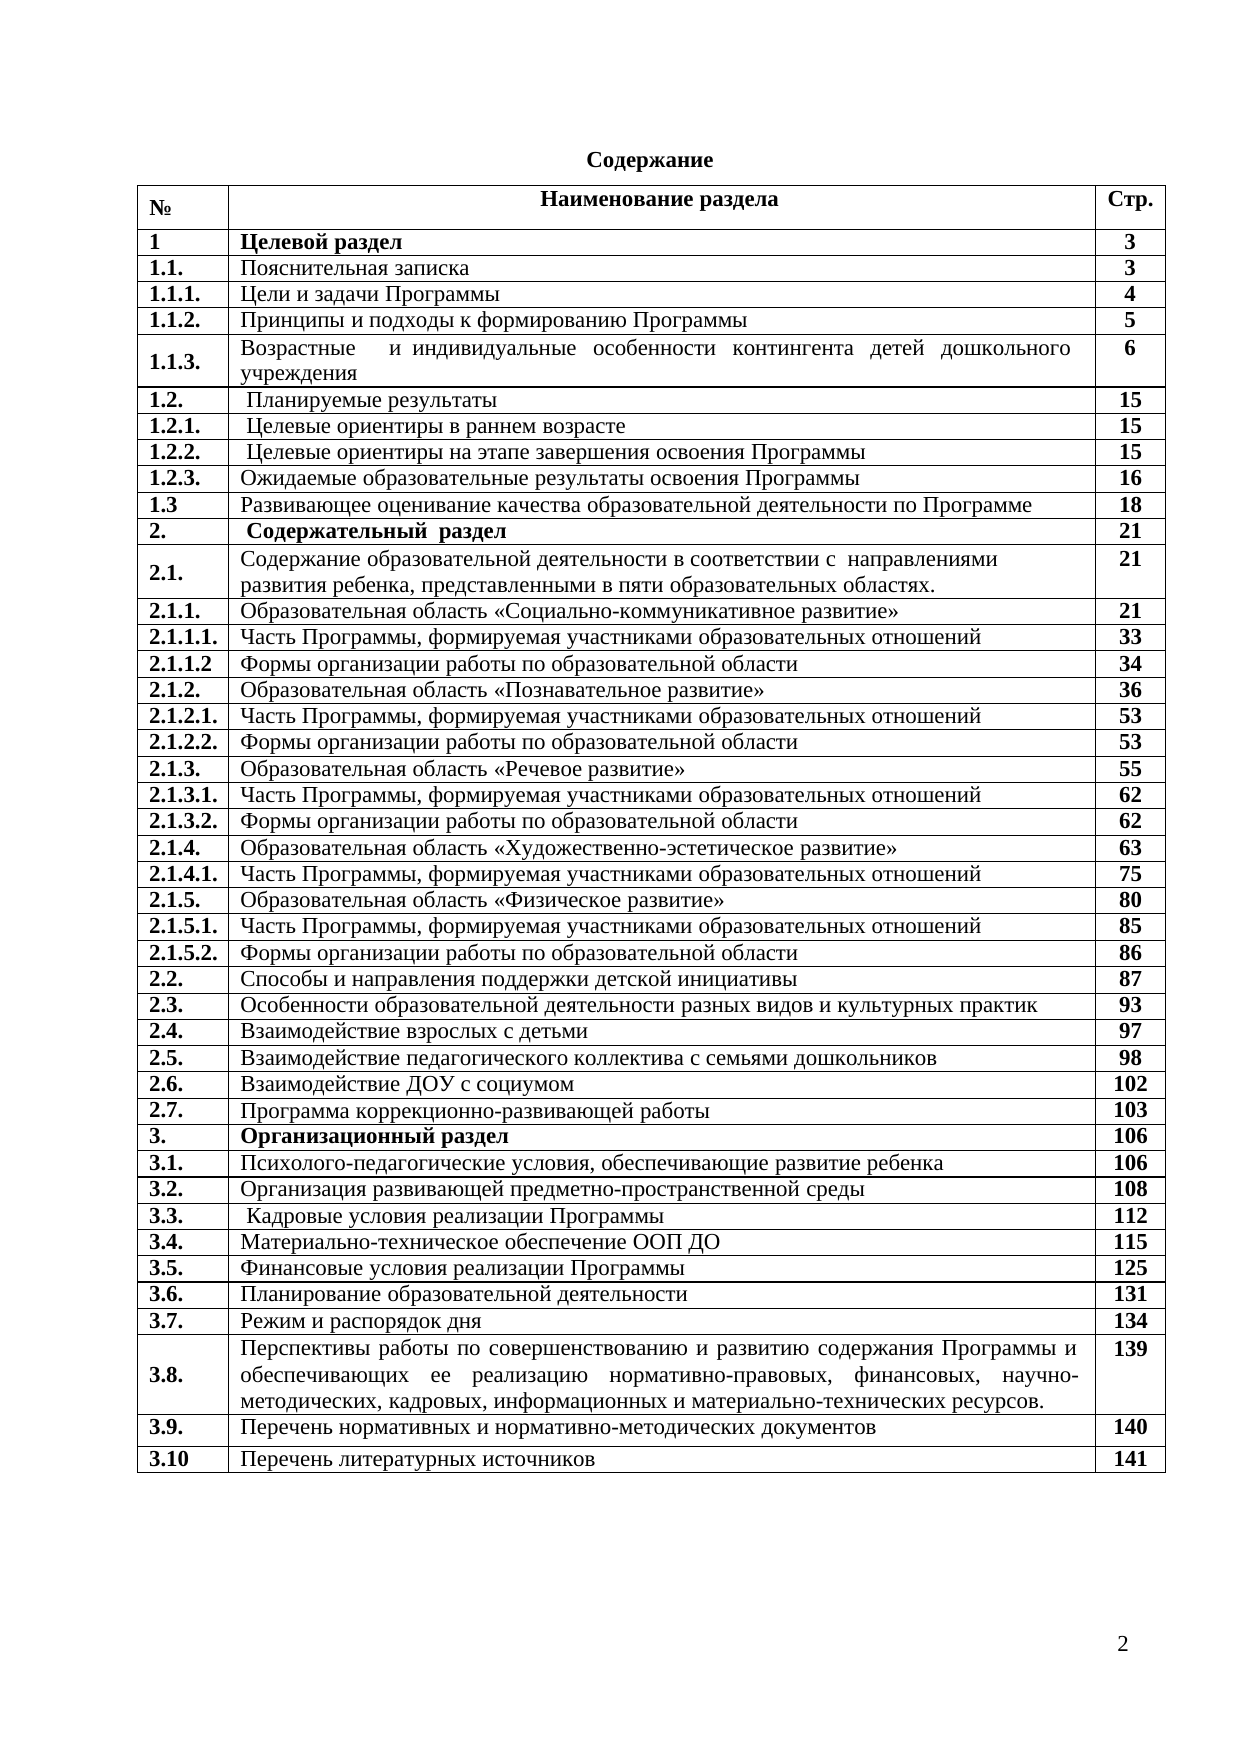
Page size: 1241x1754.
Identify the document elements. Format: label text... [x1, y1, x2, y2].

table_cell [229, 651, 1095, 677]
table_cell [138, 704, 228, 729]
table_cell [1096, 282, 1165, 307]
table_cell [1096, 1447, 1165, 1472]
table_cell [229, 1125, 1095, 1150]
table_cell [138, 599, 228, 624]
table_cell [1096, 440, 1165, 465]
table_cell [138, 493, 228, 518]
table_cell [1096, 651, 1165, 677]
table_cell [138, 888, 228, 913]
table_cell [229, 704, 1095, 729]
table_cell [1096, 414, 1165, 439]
text Содержание [220, 146, 1079, 172]
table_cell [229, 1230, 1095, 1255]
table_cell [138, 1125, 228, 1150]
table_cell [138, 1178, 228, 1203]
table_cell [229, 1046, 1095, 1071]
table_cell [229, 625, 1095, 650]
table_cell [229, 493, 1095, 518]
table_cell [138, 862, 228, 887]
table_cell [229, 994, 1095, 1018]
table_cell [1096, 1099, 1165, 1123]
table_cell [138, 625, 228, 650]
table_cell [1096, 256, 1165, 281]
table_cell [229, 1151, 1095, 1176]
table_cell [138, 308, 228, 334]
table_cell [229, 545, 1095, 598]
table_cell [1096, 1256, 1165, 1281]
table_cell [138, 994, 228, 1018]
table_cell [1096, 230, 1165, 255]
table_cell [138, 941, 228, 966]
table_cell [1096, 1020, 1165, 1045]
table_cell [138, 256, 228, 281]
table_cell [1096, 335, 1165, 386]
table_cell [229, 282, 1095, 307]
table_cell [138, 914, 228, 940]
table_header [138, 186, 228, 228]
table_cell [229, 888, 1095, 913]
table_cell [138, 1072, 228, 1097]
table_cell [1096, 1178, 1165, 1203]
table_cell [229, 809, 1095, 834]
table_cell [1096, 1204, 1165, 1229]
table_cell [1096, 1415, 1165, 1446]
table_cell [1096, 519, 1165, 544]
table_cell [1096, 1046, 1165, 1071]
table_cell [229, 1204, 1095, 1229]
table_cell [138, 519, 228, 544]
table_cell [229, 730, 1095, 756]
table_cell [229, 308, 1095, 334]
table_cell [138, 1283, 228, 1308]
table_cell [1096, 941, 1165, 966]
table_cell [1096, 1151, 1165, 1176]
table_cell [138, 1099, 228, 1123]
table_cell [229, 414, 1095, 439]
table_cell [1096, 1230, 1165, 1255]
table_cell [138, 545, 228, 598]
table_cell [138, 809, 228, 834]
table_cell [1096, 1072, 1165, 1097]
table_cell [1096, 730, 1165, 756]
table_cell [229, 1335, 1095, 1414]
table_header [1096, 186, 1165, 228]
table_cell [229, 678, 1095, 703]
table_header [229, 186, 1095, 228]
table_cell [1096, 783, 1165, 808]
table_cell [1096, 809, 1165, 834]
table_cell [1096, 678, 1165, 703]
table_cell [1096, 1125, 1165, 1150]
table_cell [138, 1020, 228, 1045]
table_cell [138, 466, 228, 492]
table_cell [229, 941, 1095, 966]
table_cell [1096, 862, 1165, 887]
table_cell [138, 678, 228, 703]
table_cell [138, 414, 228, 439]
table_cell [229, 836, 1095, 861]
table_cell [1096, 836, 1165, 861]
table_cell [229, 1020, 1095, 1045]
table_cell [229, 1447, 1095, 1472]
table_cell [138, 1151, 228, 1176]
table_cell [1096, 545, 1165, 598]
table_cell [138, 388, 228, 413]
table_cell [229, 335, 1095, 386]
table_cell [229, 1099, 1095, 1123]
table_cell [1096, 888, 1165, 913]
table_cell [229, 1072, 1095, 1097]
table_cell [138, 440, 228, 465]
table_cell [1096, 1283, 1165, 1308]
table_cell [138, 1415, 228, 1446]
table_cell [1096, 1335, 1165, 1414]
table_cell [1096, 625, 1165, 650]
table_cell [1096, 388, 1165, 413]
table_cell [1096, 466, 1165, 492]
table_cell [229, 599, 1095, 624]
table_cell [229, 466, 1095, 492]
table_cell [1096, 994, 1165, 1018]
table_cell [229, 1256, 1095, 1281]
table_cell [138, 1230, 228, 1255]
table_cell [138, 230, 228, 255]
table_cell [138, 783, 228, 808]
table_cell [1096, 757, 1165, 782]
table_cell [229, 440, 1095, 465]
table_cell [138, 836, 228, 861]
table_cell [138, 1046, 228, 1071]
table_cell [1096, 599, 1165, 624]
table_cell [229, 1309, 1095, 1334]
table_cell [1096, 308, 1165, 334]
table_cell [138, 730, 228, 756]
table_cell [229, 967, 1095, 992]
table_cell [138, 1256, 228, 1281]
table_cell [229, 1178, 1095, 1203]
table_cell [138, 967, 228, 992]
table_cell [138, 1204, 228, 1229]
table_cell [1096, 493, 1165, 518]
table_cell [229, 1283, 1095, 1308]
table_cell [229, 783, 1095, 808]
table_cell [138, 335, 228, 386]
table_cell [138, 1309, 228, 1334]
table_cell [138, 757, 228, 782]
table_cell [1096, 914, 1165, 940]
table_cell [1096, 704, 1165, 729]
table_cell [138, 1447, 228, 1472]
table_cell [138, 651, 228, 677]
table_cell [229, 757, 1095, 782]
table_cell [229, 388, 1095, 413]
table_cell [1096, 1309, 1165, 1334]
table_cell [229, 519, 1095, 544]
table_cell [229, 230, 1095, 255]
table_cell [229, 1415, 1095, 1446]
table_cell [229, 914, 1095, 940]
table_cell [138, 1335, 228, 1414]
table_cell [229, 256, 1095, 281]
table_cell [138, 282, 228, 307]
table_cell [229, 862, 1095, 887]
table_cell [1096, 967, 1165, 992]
